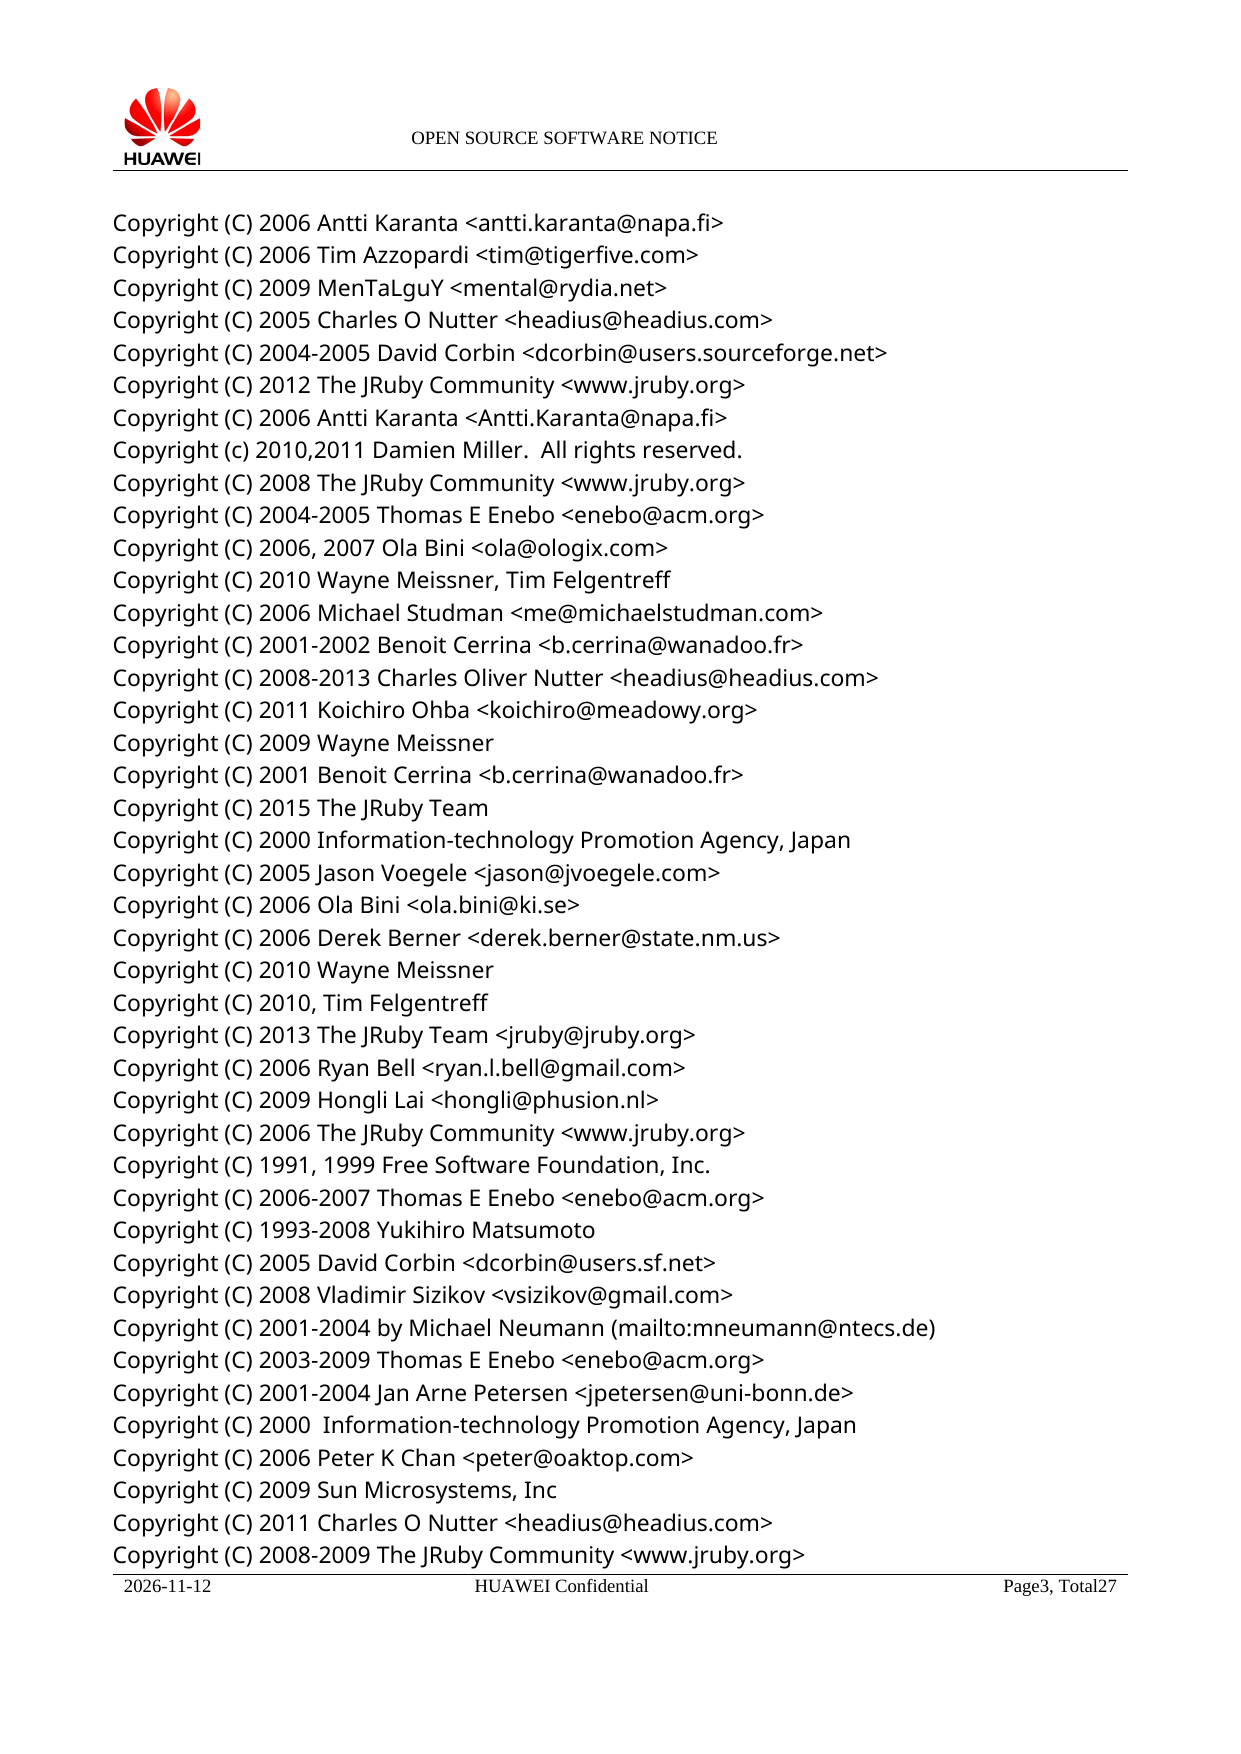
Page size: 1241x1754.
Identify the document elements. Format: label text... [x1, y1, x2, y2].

picture [124, 88, 201, 165]
